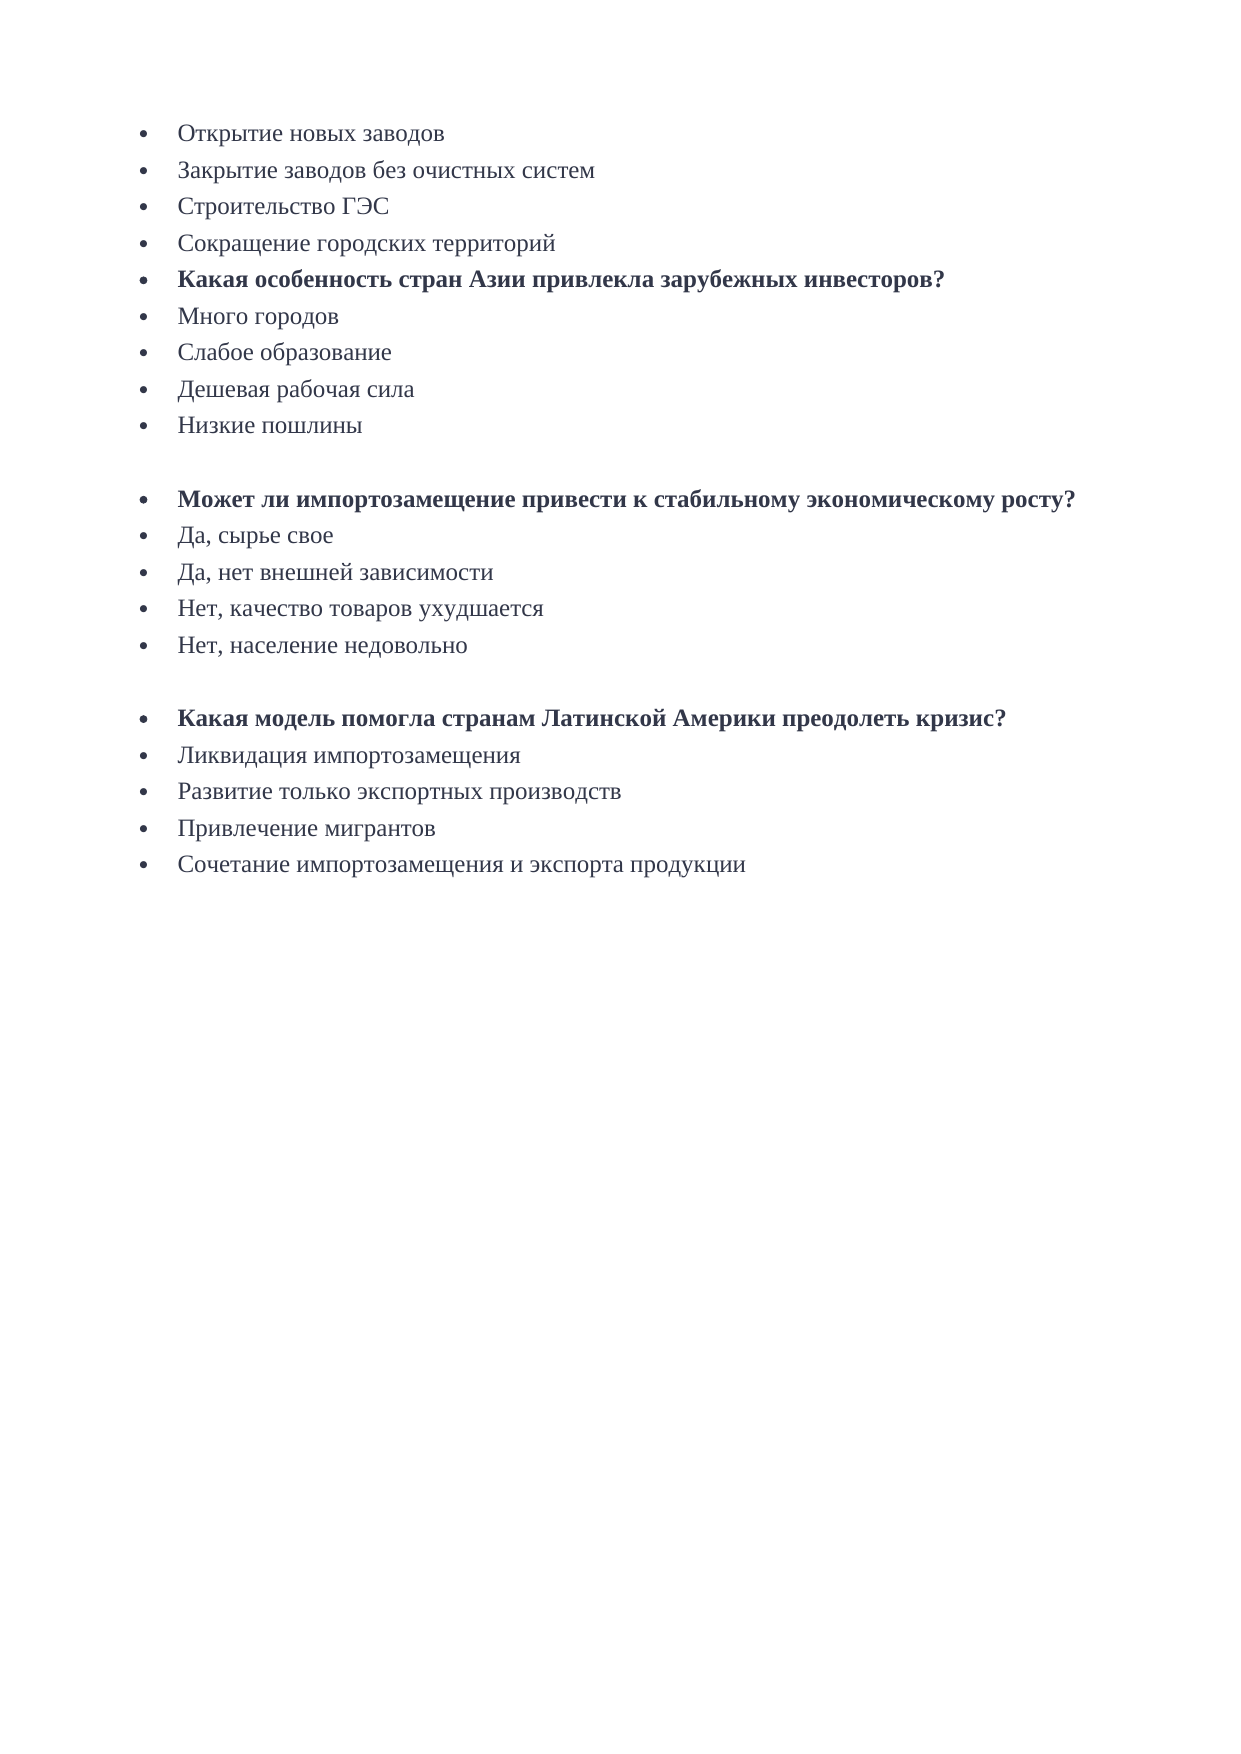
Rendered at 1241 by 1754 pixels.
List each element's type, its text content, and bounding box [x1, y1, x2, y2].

list Нет, население недовольно [140, 630, 1152, 659]
list Может ли импортозамещение привести к стабильному экономическому росту? [140, 484, 1152, 512]
list Сокращение городских территорий [140, 228, 1152, 257]
list Какая особенность стран Азии привлекла зарубежных инвесторов? [140, 264, 1152, 293]
list Сочетание импортозамещения и экспорта продукции [140, 849, 1152, 878]
list Да, нет внешней зависимости [140, 557, 1152, 586]
list Нет, качество товаров ухудшается [140, 593, 1152, 622]
list Развитие только экспортных производств [140, 776, 1152, 805]
list Да, сырье свое [140, 520, 1152, 549]
list Строительство ГЭС [140, 191, 1152, 220]
list Много городов [140, 301, 1152, 330]
list Низкие пошлины [140, 411, 1152, 439]
list Привлечение мигрантов [140, 813, 1152, 842]
list Закрытие заводов без очистных систем [140, 155, 1152, 183]
list Ликвидация импортозамещения [140, 740, 1152, 768]
list Открытие новых заводов [140, 118, 1152, 147]
list Какая модель помогла странам Латинской Америки преодолеть кризис? [140, 703, 1152, 732]
list Слабое образование [140, 337, 1152, 366]
list Дешевая рабочая сила [140, 374, 1152, 403]
